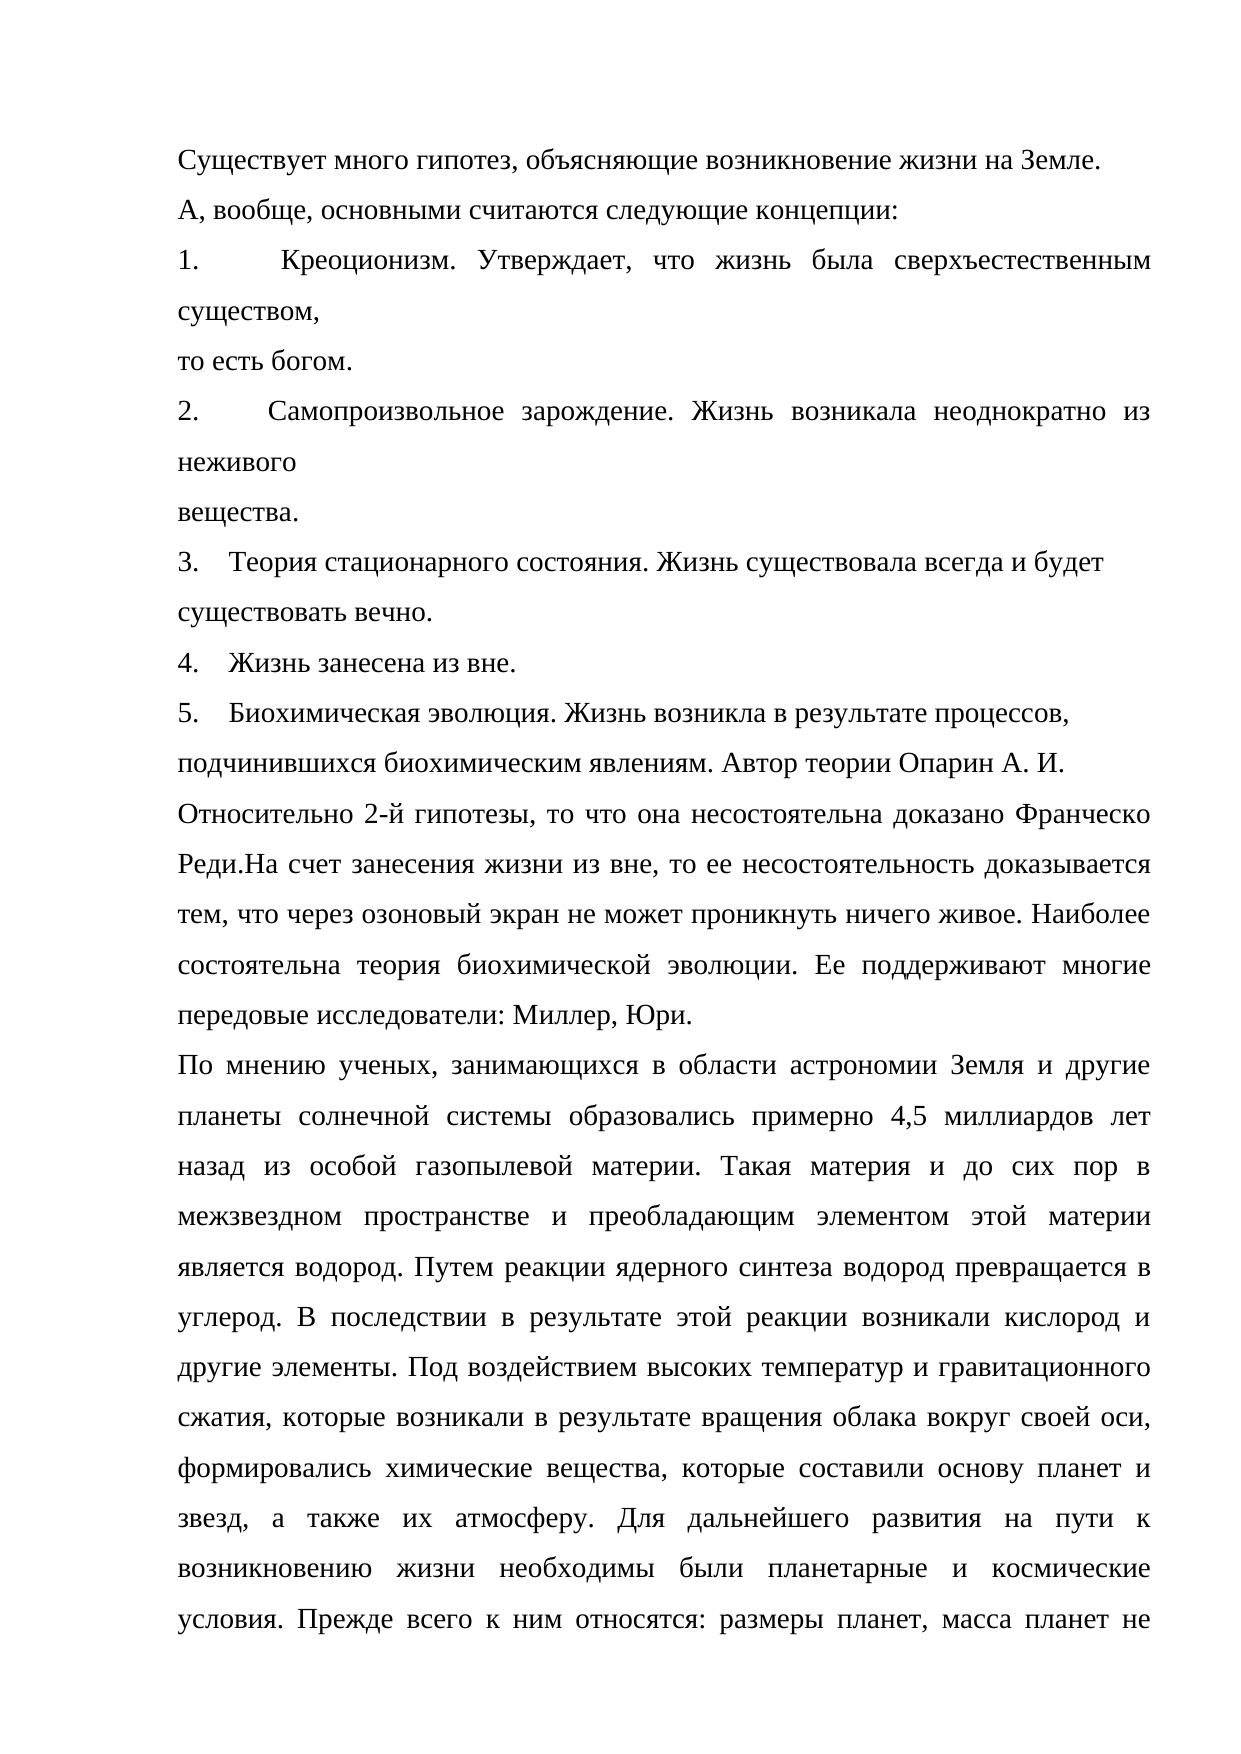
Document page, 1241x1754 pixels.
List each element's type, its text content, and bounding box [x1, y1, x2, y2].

text существовать вечно. [177, 594, 1152, 628]
text Существует много гипотез, объясняющие возникновение жизни на Земле. [177, 142, 1152, 175]
text вещества. [177, 494, 1152, 527]
text Относительно 2-й гипотезы, то что она несостоятельна доказано Франческо Реди.На счет занесения жизни из вне, то ее несостоятельность доказывается тем, что через озоновый экран не может проникнуть ничего живое. Наиболее состоятельна теория биохимической эволюции. Ее поддерживают многие передовые исследователи: Миллер, Юри. [177, 796, 1152, 1031]
text А, вообще, основными считаются следующие концепции: [177, 192, 1152, 226]
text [177, 1047, 1152, 1634]
text 3. Теория стационарного состояния. Жизнь существовала всегда и будет [177, 544, 1152, 578]
text то есть богом. [177, 343, 1152, 377]
text 5. Биохимическая эволюция. Жизнь возникла в результате процессов, [177, 695, 1152, 729]
text подчинившихся биохимическим явлениям. Автор теории Опарин А. И. [177, 746, 1152, 779]
text 1. Креоционизм. Утверждает, что жизнь была сверхъестественным существом, [177, 242, 1152, 326]
text 4. Жизнь занесена из вне. [177, 645, 1152, 678]
text 2. Самопроизвольное зарождение. Жизнь возникала неоднократно из неживого [177, 393, 1152, 477]
